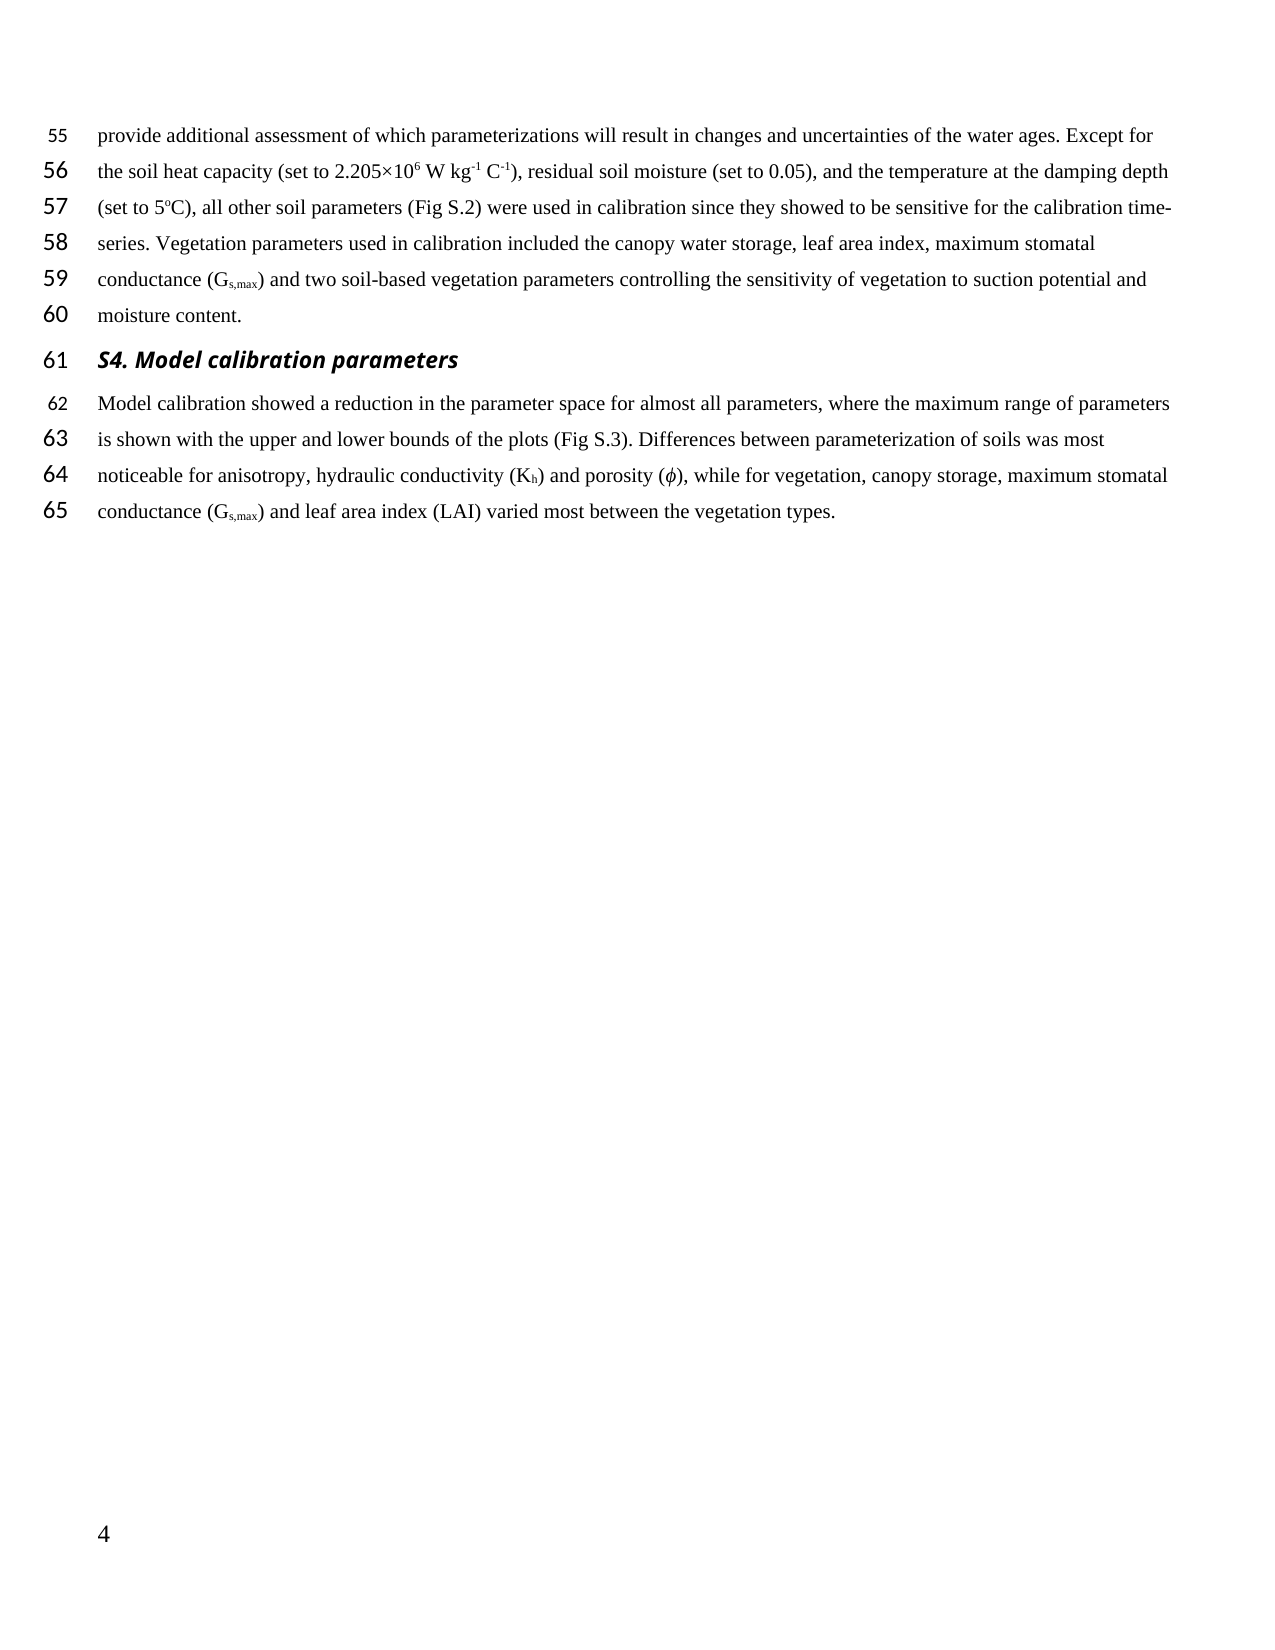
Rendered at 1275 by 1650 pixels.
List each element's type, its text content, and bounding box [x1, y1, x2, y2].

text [97, 123, 1177, 327]
subtitle S4. Model calibration parameters [97, 344, 1177, 375]
text Model calibration showed a reduction in the parameter space for almost all parameters, where the maximum range of parameters is shown with the upper and lower bounds of the plots (Fig S.3). Differences between parameterization of soils was most noticeable for anisotropy, hydraulic conductivity (Kh) and porosity (ϕ), while for vegetation, canopy storage, maximum stomatal conductance (Gs,max) and leaf area index (LAI) varied most between the vegetation types. [97, 391, 1177, 523]
